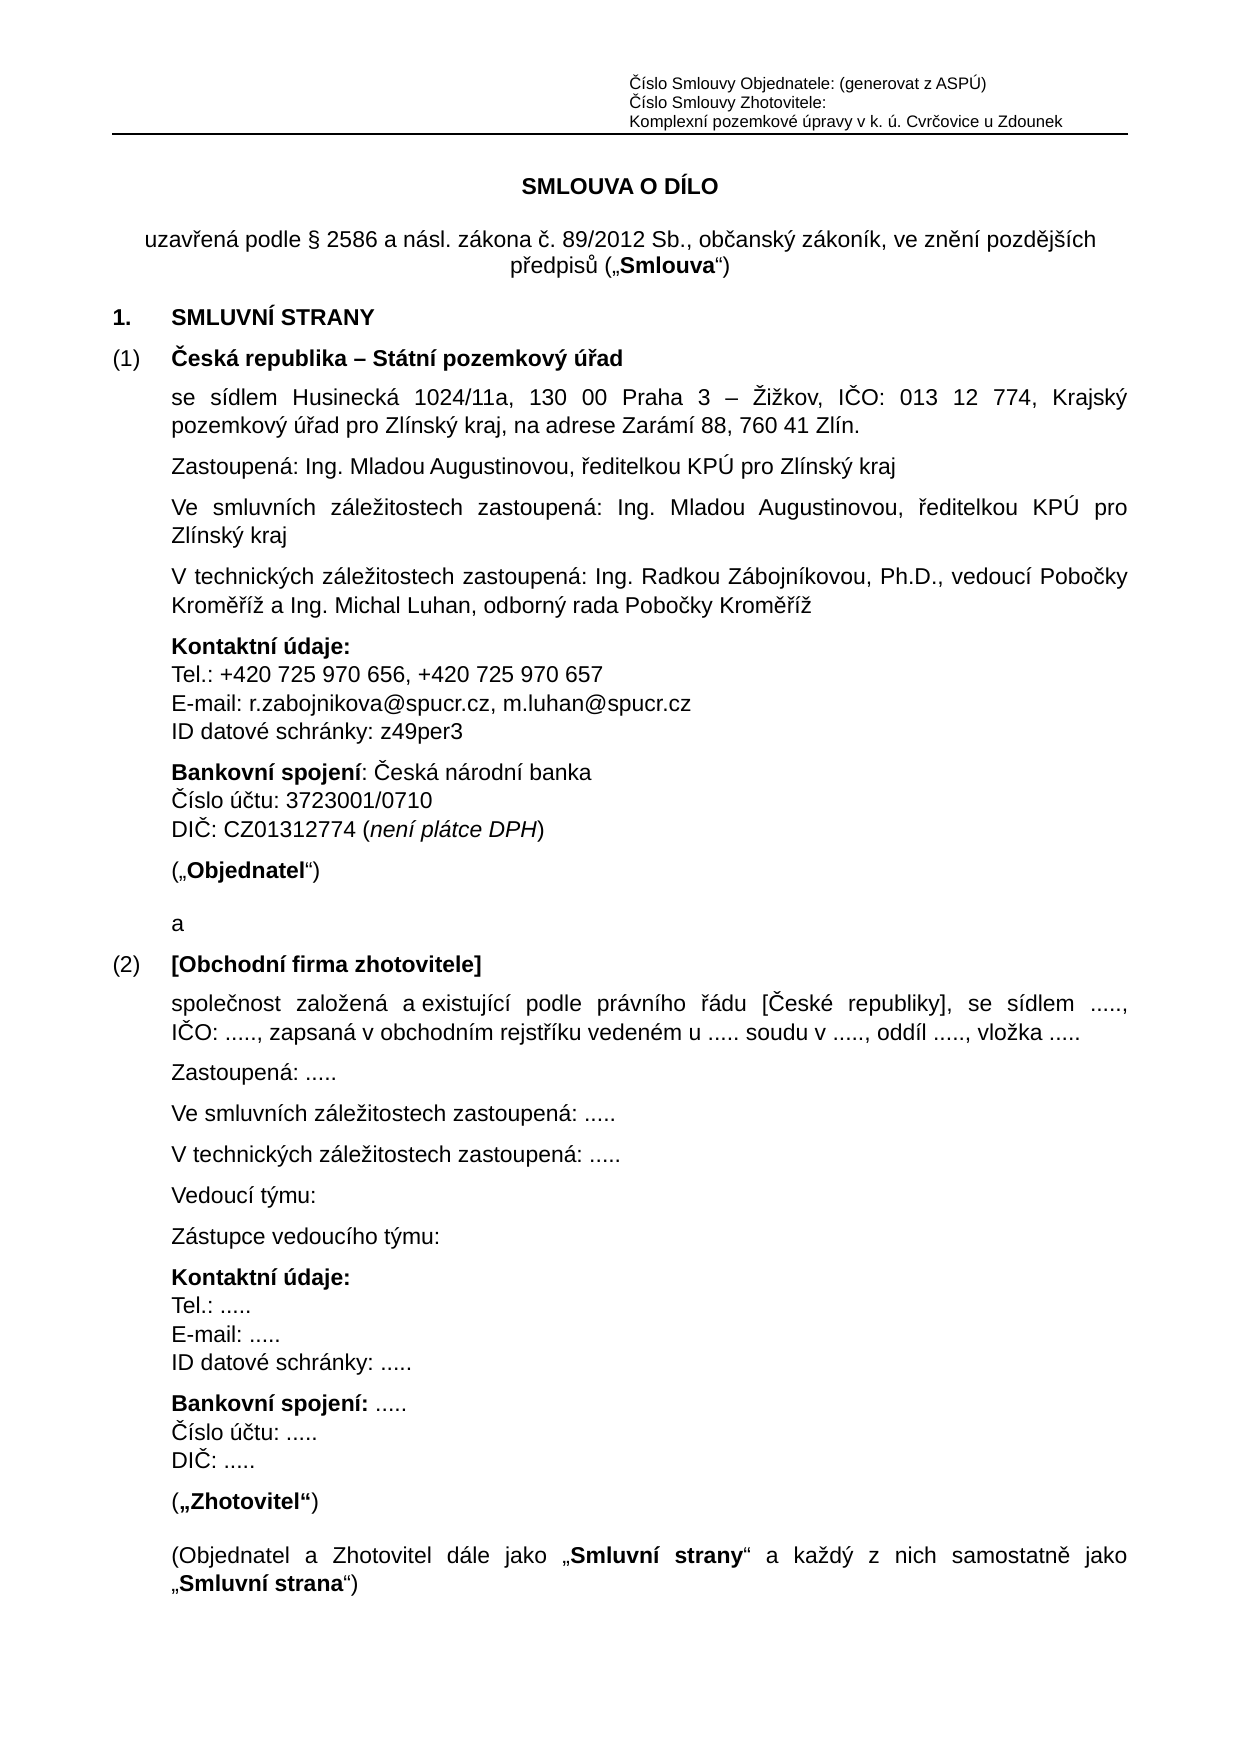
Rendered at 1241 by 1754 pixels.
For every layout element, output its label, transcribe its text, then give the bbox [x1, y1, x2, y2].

list uzavřená podle § 2586 a násl. zákona č. 89/2012 Sb., občanský zákoník, ve znění pozdějších předpisů („Smlouva“) [112, 226, 1128, 279]
text V technických záležitostech zastoupená: ..... [171, 1141, 1128, 1168]
text Bankovní spojení: ..... [171, 1390, 1128, 1417]
text ID datové schránky: ..... [171, 1349, 1128, 1376]
text E-mail: ..... [171, 1321, 1128, 1347]
text („Objednatel“) [171, 857, 980, 883]
text Zástupce vedoucího týmu: [171, 1223, 1128, 1249]
text Číslo účtu: ..... [171, 1419, 1128, 1445]
text Kontaktní údaje: [171, 1264, 1128, 1290]
text Zastoupená: ..... [171, 1059, 1128, 1086]
subtitle SMLUVNÍ STRANY [112, 304, 1128, 330]
text DIČ: CZ01312774 (není plátce DPH) [171, 816, 980, 842]
text („Zhotovitel“) [171, 1488, 1128, 1514]
text Tel.: +420 725 970 656, +420 725 970 657 [171, 661, 1128, 687]
text (Objednatel a Zhotovitel dále jako „Smluvní strany“ a každý z nich samostatně jako „Smluvní strana“) [171, 1542, 1128, 1596]
text E-mail: r.zabojnikova@spucr.cz, m.luhan@spucr.cz [171, 689, 1128, 716]
text Vedoucí týmu: [171, 1182, 1128, 1208]
text Ve smluvních záležitostech zastoupená: ..... [171, 1100, 1128, 1127]
text Ve smluvních záležitostech zastoupená: Ing. Mladou Augustinovou, ředitelkou KPÚ pro Zlínský kraj [171, 494, 1128, 549]
text Bankovní spojení: Česká národní banka [171, 759, 1128, 785]
text Tel.: ..... [171, 1292, 1128, 1319]
text ID datové schránky: z49per3 [171, 718, 980, 744]
list Česká republika – Státní pozemkový úřad [112, 345, 1128, 371]
text Kontaktní údaje: [171, 633, 1128, 659]
text DIČ: ..... [171, 1447, 1128, 1473]
text a [171, 910, 1128, 937]
text V technických záležitostech zastoupená: Ing. Radkou Zábojníkovou, Ph.D., vedoucí Pobočky Kroměříž a Ing. Michal Luhan, odborný rada Pobočky Kroměříž [171, 563, 1128, 618]
text se sídlem Husinecká 1024/11a, 130 00 Praha 3 – Žižkov, IČO: 013 12 774, Krajský pozemkový úřad pro Zlínský kraj, na adrese Zarámí 88, 760 41 Zlín. [171, 384, 1128, 438]
text Zastoupená: Ing. Mladou Augustinovou, ředitelkou KPÚ pro Zlínský kraj [171, 453, 1128, 479]
title SMLOUVA O DÍLO [112, 173, 1128, 199]
list [Obchodní firma zhotovitele] [112, 951, 1128, 977]
text Číslo účtu: 3723001/0710 [171, 787, 980, 814]
text společnost založená a existující podle právního řádu [České republiky], se sídlem ....., IČO: ....., zapsaná v obchodním rejstříku vedeném u ..... soudu v ....., oddíl ....., vložka ..... [171, 990, 1128, 1045]
